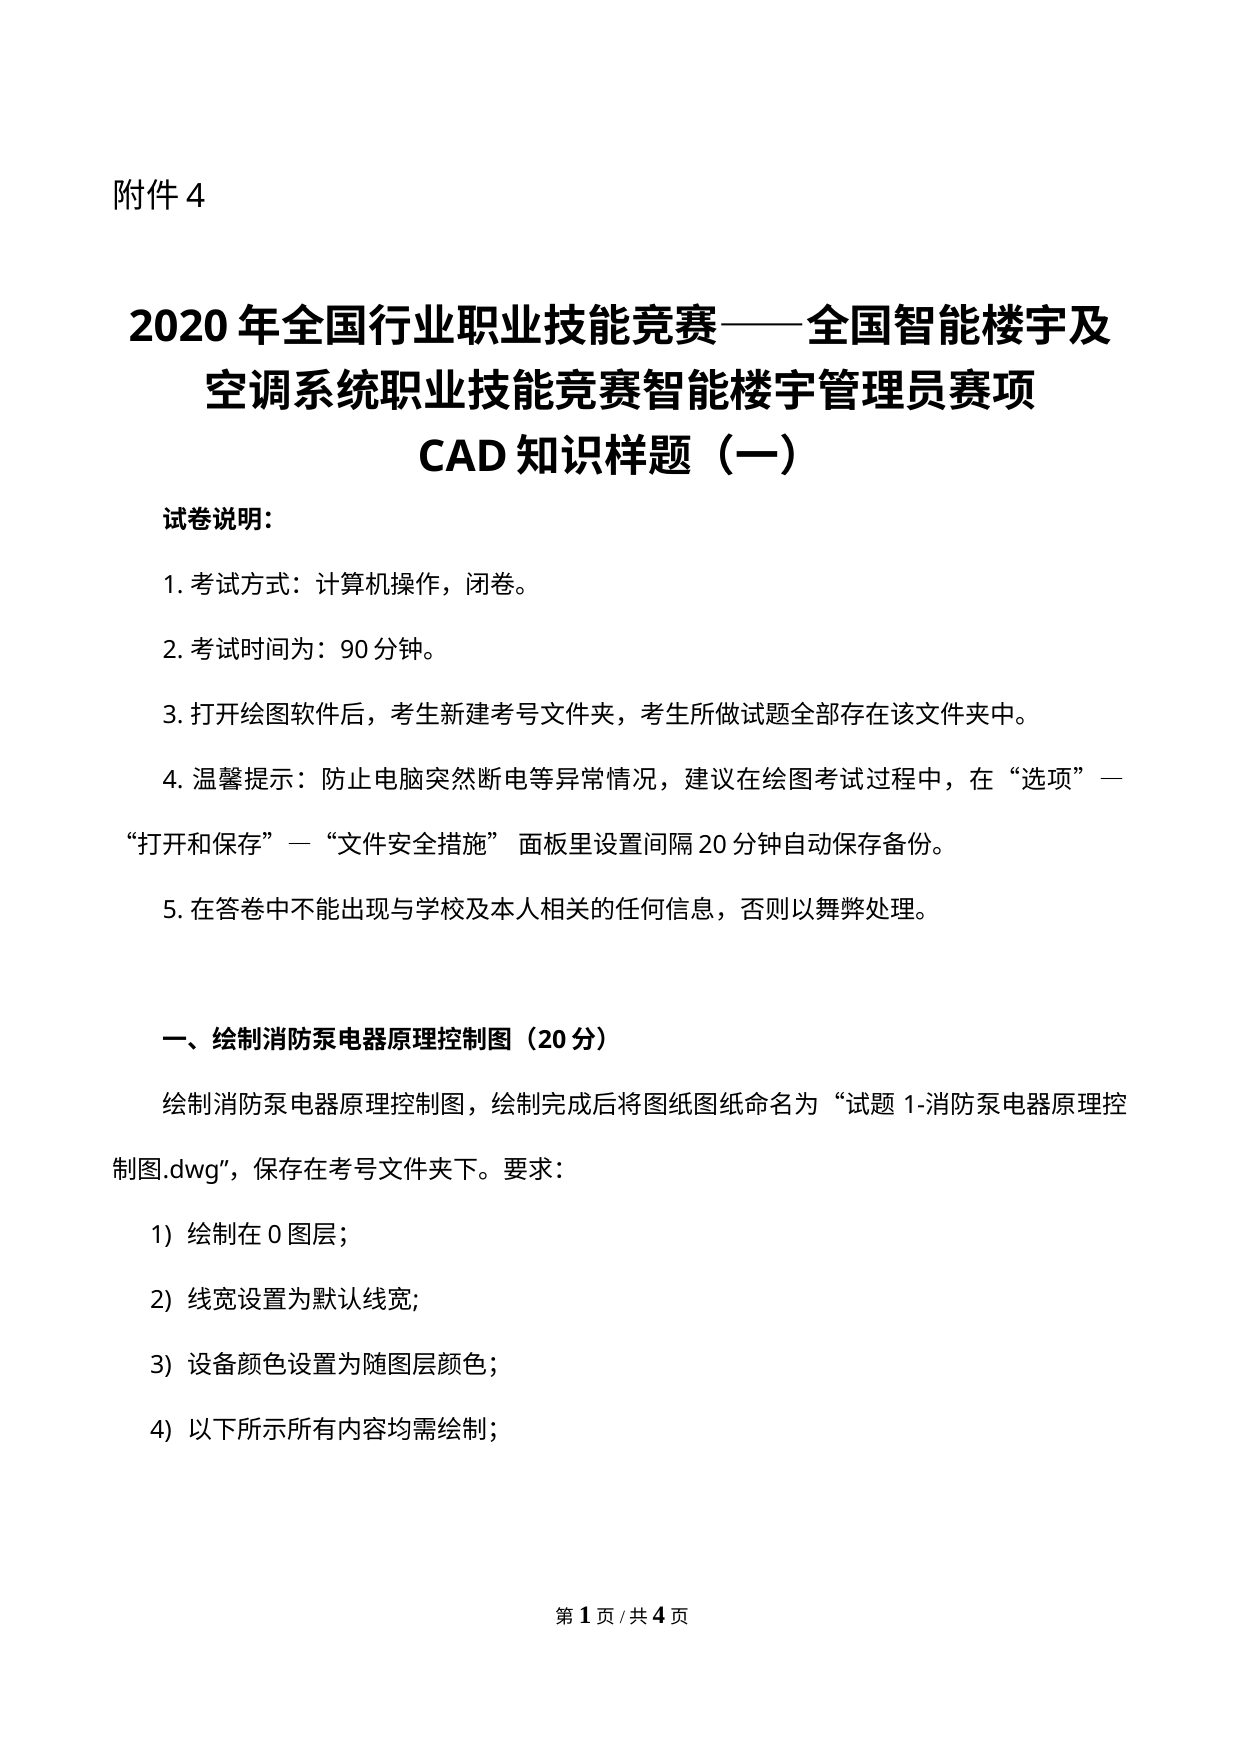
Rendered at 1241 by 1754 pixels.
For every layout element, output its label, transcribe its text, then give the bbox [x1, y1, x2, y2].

text 2020年全国行业职业技能竞赛——全国智能楼宇及空调系统职业技能竞赛智能楼宇管理员赛项 [112, 290, 1128, 420]
text 2. 考试时间为：90分钟。 [112, 615, 1128, 680]
text 3. 打开绘图软件后，考生新建考号文件夹，考生所做试题全部存在该文件夹中。 [112, 680, 1128, 745]
text 绘制消防泵电器原理控制图，绘制完成后将图纸图纸命名为“试题1-消防泵电器原理控制图.dwg”，保存在考号文件夹下。要求： [112, 1070, 1128, 1200]
text 一、绘制消防泵电器原理控制图（20分） [112, 1005, 1128, 1070]
list 以下所示所有内容均需绘制； [150, 1395, 1128, 1460]
list 线宽设置为默认线宽; [150, 1265, 1128, 1330]
text 4. 温馨提示：防止电脑突然断电等异常情况，建议在绘图考试过程中，在“选项”— “打开和保存”—“文件安全措施” 面板里设置间隔20分钟自动保存备份。 [112, 745, 1128, 875]
text CAD知识样题（一） [112, 420, 1128, 485]
text 1. 考试方式：计算机操作，闭卷。 [112, 550, 1128, 615]
text 5. 在答卷中不能出现与学校及本人相关的任何信息，否则以舞弊处理。 [112, 875, 1128, 940]
text 附件4 [112, 160, 1128, 225]
list 绘制在0图层； [150, 1200, 1128, 1265]
text 试卷说明： [112, 485, 1128, 550]
list 设备颜色设置为随图层颜色； [150, 1330, 1128, 1395]
